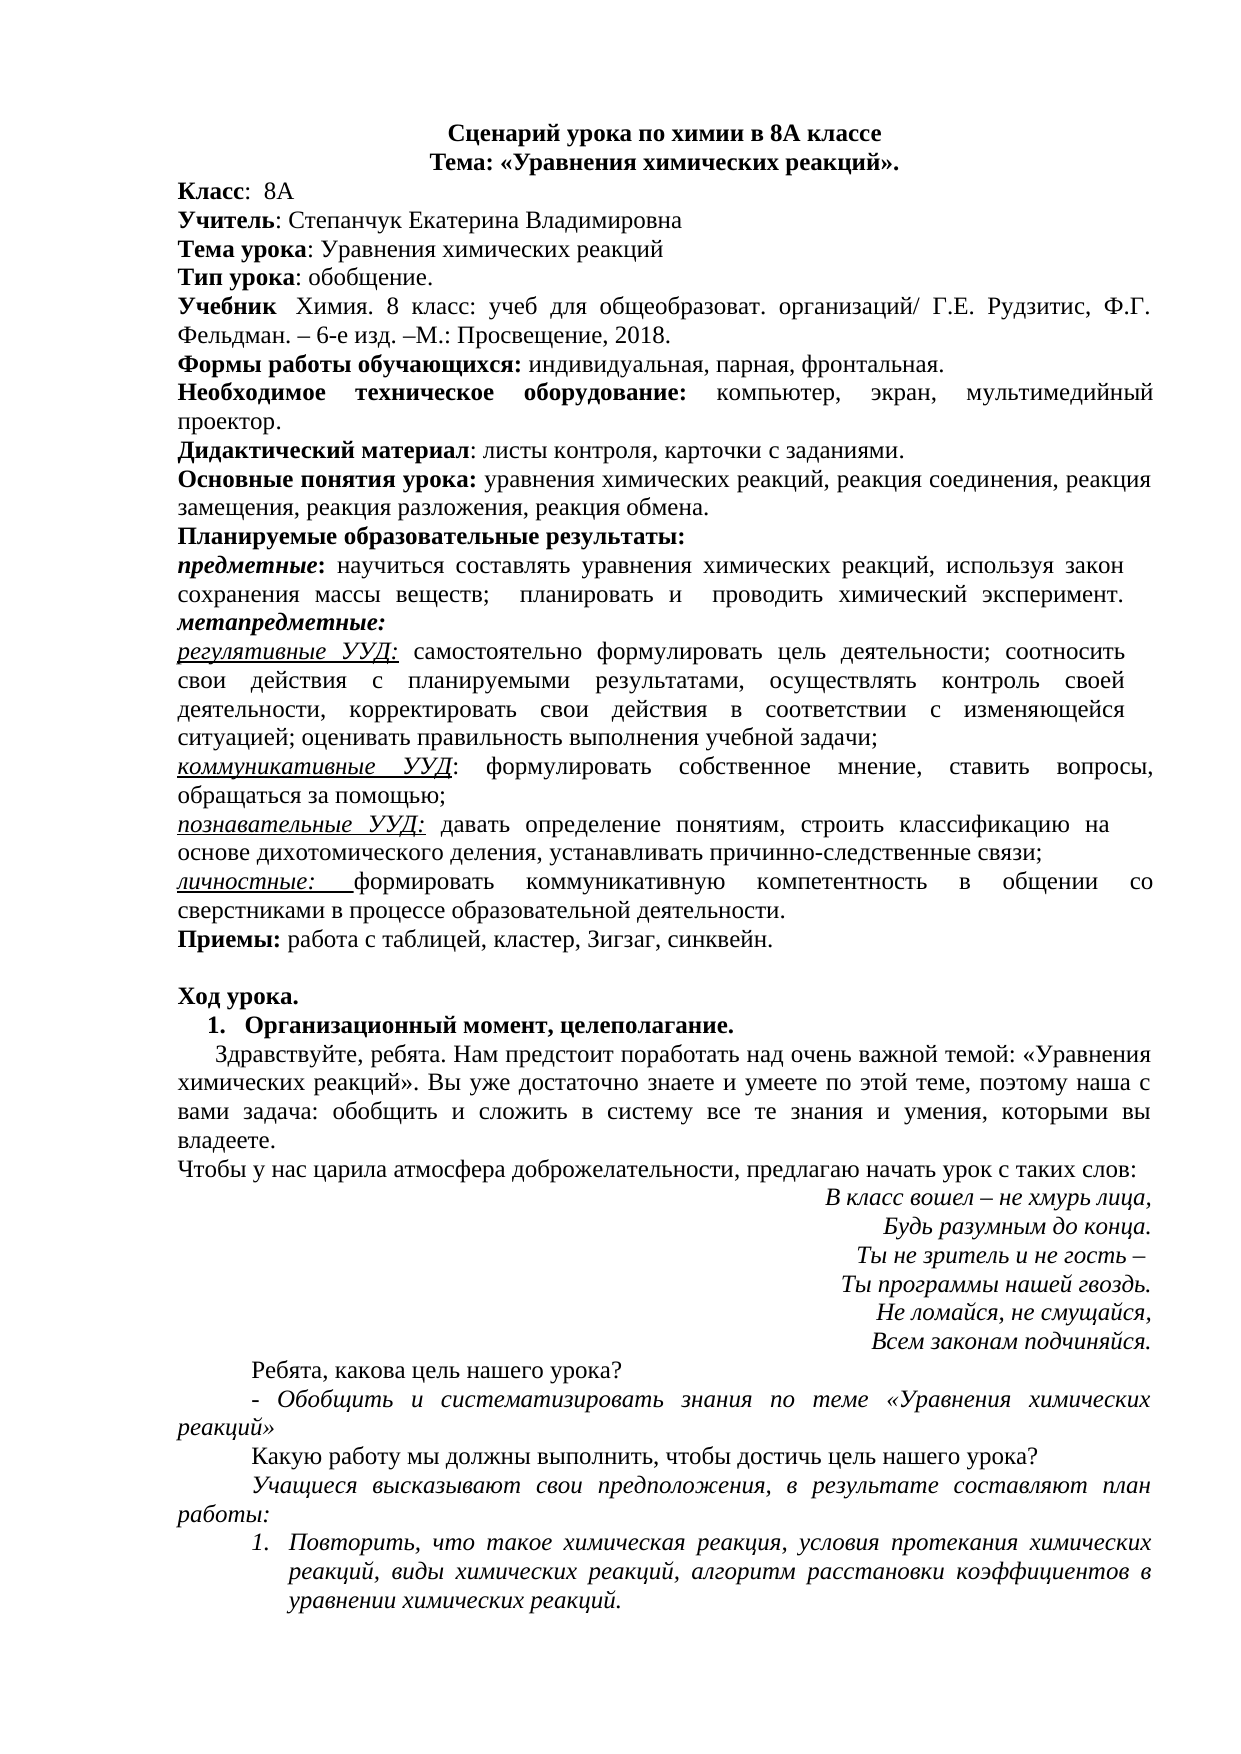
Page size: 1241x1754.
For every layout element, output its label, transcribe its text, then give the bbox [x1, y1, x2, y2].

text Какую работу мы должны выполнить, чтобы достичь цель нашего урока? [177, 1441, 1152, 1470]
text Основные понятия урока: уравнения химических реакций, реакция соединения, реакция замещения, реакция разложения, реакция обмена. [177, 464, 1152, 521]
subtitle Тема: «Уравнения химических реакций». [177, 147, 1152, 176]
text Тип урока: обобщение. [177, 262, 1146, 291]
text Приемы: работа с таблицей, кластер, Зигзаг, синквейн. [177, 924, 1154, 952]
text - Обобщить и систематизировать знания по теме «Уравнения химических реакций» [177, 1384, 1152, 1441]
text Планируемые образовательные результаты: [177, 521, 1161, 550]
text личностные: формировать коммуникативную компетентность в общении со сверстниками в процессе образовательной деятельности. [177, 866, 1154, 924]
text регулятивные УУД: самостоятельно формулировать цель деятельности; соотносить свои действия с планируемыми результатами, осуществлять контроль своей деятельности, корректировать свои действия в соответствии с изменяющейся ситуацией; оценивать правильность выполнения учебной задачи; [177, 636, 1125, 751]
text Учебник Химия. 8 класс: учеб для общеобразоват. организаций/ Г.Е. Рудзитис, Ф.Г. Фельдман. – 6-е изд. –М.: Просвещение, 2018. [177, 291, 1152, 349]
list Организационный момент, целеполагание. [207, 1010, 1152, 1039]
text Здравствуйте, ребята. Нам предстоит поработать над очень важной темой: «Уравнения химических реакций». Вы уже достаточно знаете и умеете по этой теме, поэтому наша с вами задача: обобщить и сложить в систему все те знания и умения, которыми вы владеете. [177, 1039, 1152, 1154]
text Необходимое техническое оборудование: компьютер, экран, мультимедийный проектор. [177, 377, 1154, 435]
text познавательные УУД: давать определение понятиям, строить классификацию на основе дихотомического деления, устанавливать причинно-следственные связи; [177, 809, 1111, 866]
text Класс: 8А [177, 176, 1154, 205]
text Ход урока. [177, 981, 1152, 1010]
text Ребята, какова цель нашего урока? [177, 1355, 1152, 1384]
text В класс вошел – не хмурь лица, Будь разумным до конца. Ты не зритель и не гость – Ты программы нашей гвоздь. Не ломайся, не смущайся, Всем законам подчиняйся. [177, 1182, 1152, 1355]
text предметные: научиться составлять уравнения химических реакций, используя закон сохранения массы веществ; планировать и проводить химический эксперимент. метапредметные: [177, 550, 1125, 636]
text Учащиеся высказывают свои предположения, в результате составляют план работы: [177, 1470, 1152, 1527]
text Учитель: Степанчук Екатерина Владимировна [177, 205, 1154, 234]
text Формы работы обучающихся: индивидуальная, парная, фронтальная. [177, 349, 1154, 377]
text Тема урока: Уравнения химических реакций [177, 234, 1146, 262]
text коммуникативные УУД: формулировать собственное мнение, ставить вопросы, обращаться за помощью; [177, 751, 1154, 809]
subtitle Сценарий урока по химии в 8А классе [177, 118, 1152, 147]
text Дидактический материал: листы контроля, карточки с заданиями. [177, 435, 1154, 464]
text Чтобы у нас царила атмосфера доброжелательности, предлагаю начать урок с таких слов: [177, 1154, 1152, 1182]
list Повторить, что такое химическая реакция, условия протекания химических реакций, виды химических реакций, алгоритм расстановки коэффициентов в уравнении химических реакций. [251, 1527, 1152, 1614]
